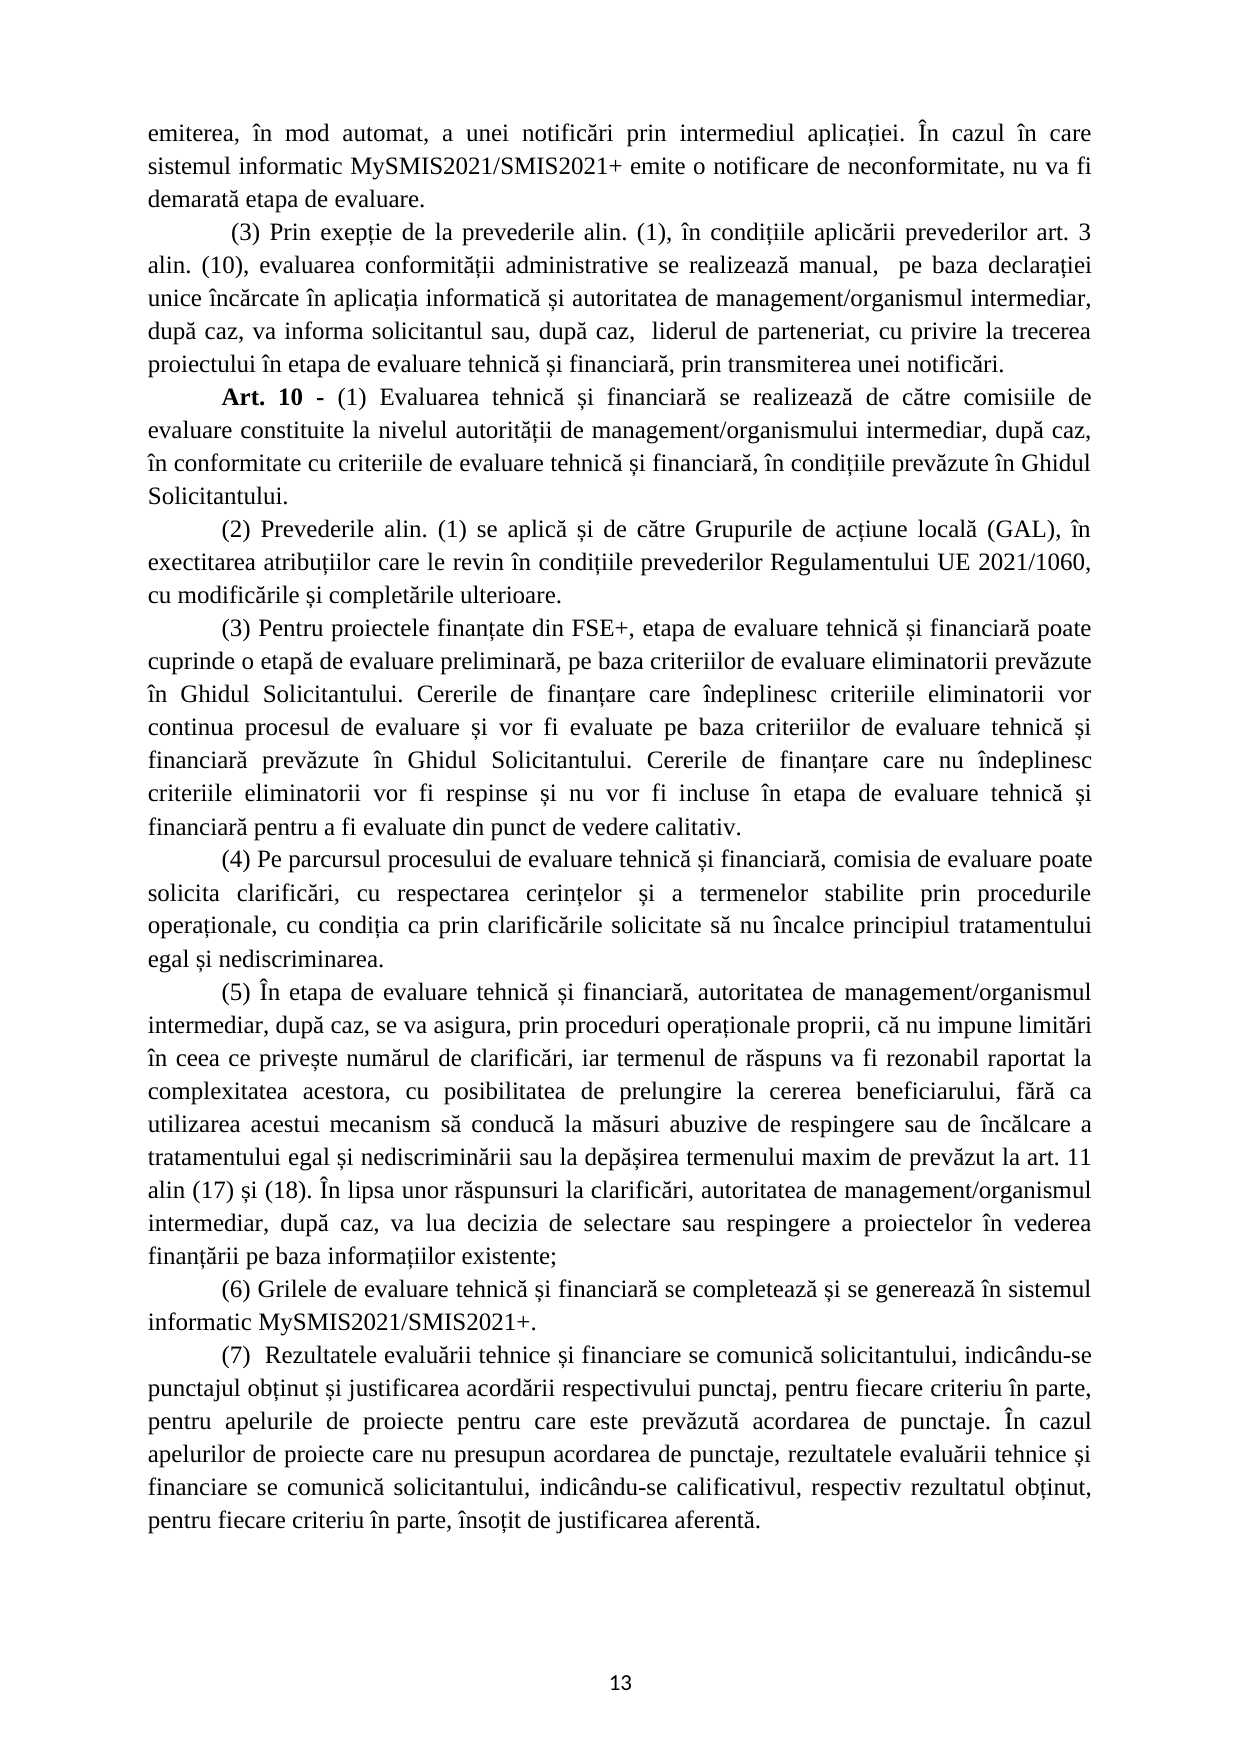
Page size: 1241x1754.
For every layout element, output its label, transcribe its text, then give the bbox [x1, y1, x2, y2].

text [148, 118, 1093, 213]
text Art. 10 - (1) Evaluarea tehnică și financiară se realizează de către comisiile de evaluare constituite la nivelul autorității de management/organismului intermediar, după caz, în conformitate cu criteriile de evaluare tehnică și financiară, în condițiile prevăzute în Ghidul Solicitantului. [148, 382, 1093, 510]
text (2) Prevederile alin. (1) se aplică și de către Grupurile de acțiune locală (GAL), în exectitarea atribuțiilor care le revin în condițiile prevederilor Regulamentului UE 2021/1060, cu modificările și completările ulterioare. [148, 514, 1093, 609]
text (5) În etapa de evaluare tehnică și financiară, autoritatea de management/organismul intermediar, după caz, se va asigura, prin proceduri operaționale proprii, că nu impune limitări în ceea ce privește numărul de clarificări, iar termenul de răspuns va fi rezonabil raportat la complexitatea acestora, cu posibilitatea de prelungire la cererea beneficiarului, fără ca utilizarea acestui mecanism să conducă la măsuri abuzive de respingere sau de încălcare a tratamentului egal și nediscriminării sau la depășirea termenului maxim de prevăzut la art. 11 alin (17) și (18). În lipsa unor răspunsuri la clarificări, autoritatea de management/organismul intermediar, după caz, va lua decizia de selectare sau respingere a proiectelor în vederea finanțării pe baza informațiilor existente; [148, 977, 1093, 1269]
text (4) Pe parcursul procesului de evaluare tehnică și financiară, comisia de evaluare poate solicita clarificări, cu respectarea cerințelor și a termenelor stabilite prin procedurile operaționale, cu condiția ca prin clarificările solicitate să nu încalce principiul tratamentului egal și nediscriminarea. [148, 844, 1093, 972]
text (3) Pentru proiectele finanțate din FSE+, etapa de evaluare tehnică și financiară poate cuprinde o etapă de evaluare preliminară, pe baza criteriilor de evaluare eliminatorii prevăzute în Ghidul Solicitantului. Cererile de finanțare care îndeplinesc criteriile eliminatorii vor continua procesul de evaluare și vor fi evaluate pe baza criteriilor de evaluare tehnică și financiară prevăzute în Ghidul Solicitantului. Cererile de finanțare care nu îndeplinesc criteriile eliminatorii vor fi respinse și nu vor fi incluse în etapa de evaluare tehnică și financiară pentru a fi evaluate din punct de vedere calitativ. [148, 613, 1093, 840]
text (3) Prin exepție de la prevederile alin. (1), în condițiile aplicării prevederilor art. 3 alin. (10), evaluarea conformității administrative se realizează manual, pe baza declarației unice încărcate în aplicația informatică și autoritatea de management/organismul intermediar, după caz, va informa solicitantul sau, după caz, liderul de parteneriat, cu privire la trecerea proiectului în etapa de evaluare tehnică și financiară, prin transmiterea unei notificări. [148, 217, 1093, 378]
text (7) Rezultatele evaluării tehnice și financiare se comunică solicitantului, indicându-se punctajul obținut și justificarea acordării respectivului punctaj, pentru fiecare criteriu în parte, pentru apelurile de proiecte pentru care este prevăzută acordarea de punctaje. În cazul apelurilor de proiecte care nu presupun acordarea de punctaje, rezultatele evaluării tehnice și financiare se comunică solicitantului, indicându-se calificativul, respectiv rezultatul obținut, pentru fiecare criteriu în parte, însoțit de justificarea aferentă. [148, 1340, 1093, 1534]
text (6) Grilele de evaluare tehnică și financiară se completează și se generează în sistemul informatic MySMIS2021/SMIS2021+. [148, 1274, 1093, 1336]
